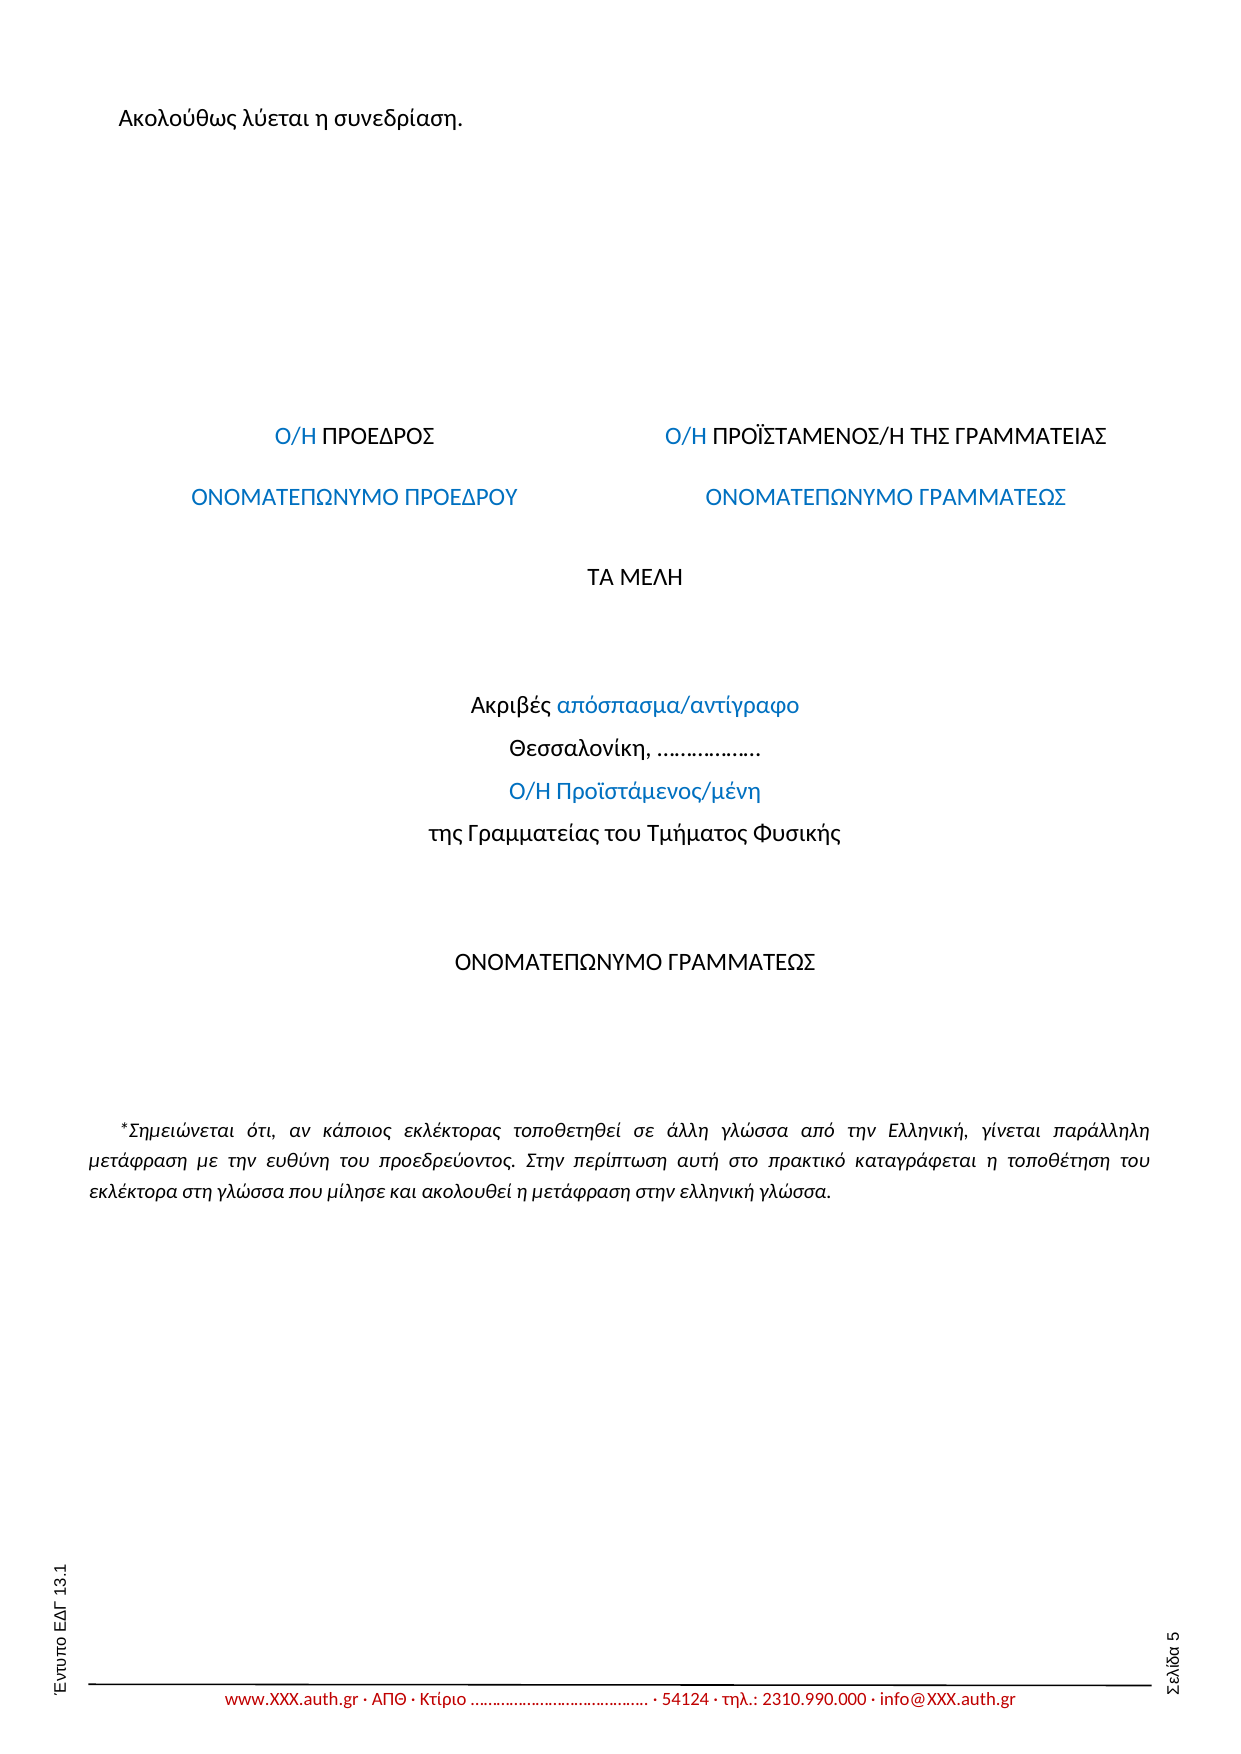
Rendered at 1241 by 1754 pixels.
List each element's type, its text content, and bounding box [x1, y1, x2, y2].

text ΤΑ ΜΕΛΗ [89, 561, 1152, 591]
text *Σημειώνεται ότι, αν κάποιος εκλέκτορας τοποθετηθεί σε άλλη γλώσσα από την Ελληνική, γίνεται παράλληλη μετάφραση με την ευθύνη του προεδρεύοντος. Στην περίπτωση αυτή στο πρακτικό καταγράφεται η τοποθέτηση του εκλέκτορα στη γλώσσα που μίλησε και ακολουθεί η μετάφραση στην ελληνική γλώσσα. [89, 1117, 1152, 1203]
text Ο/Η Προϊστάμενος/μένη [89, 775, 1152, 805]
table_header Ο/Η ΠΡΟΪΣΤΑΜΕΝΟΣ/Η ΤΗΣ ΓΡΑΜΜΑΤΕΙΑΣ [620, 420, 1152, 481]
text ΟΝΟΜΑΤΕΠΩΝΥΜΟ ΓΡΑΜΜΑΤΕΩΣ [89, 946, 1152, 977]
table_cell ΟΝΟΜΑΤΕΠΩΝΥΜΟ ΓΡΑΜΜΑΤΕΩΣ [620, 481, 1152, 512]
text Ακολούθως λύεται η συνεδρίαση. [89, 103, 1152, 133]
text Θεσσαλονίκη, ……………… [89, 732, 1152, 762]
text της Γραμματείας του Τμήματος Φυσικής [89, 818, 1152, 848]
table_cell ΟΝΟΜΑΤΕΠΩΝΥΜΟ ΠΡΟΕΔΡΟΥ [89, 481, 620, 512]
text Ακριβές απόσπασμα/αντίγραφο [89, 689, 1152, 720]
table_header Ο/Η ΠΡΟΕΔΡΟΣ [89, 420, 620, 481]
